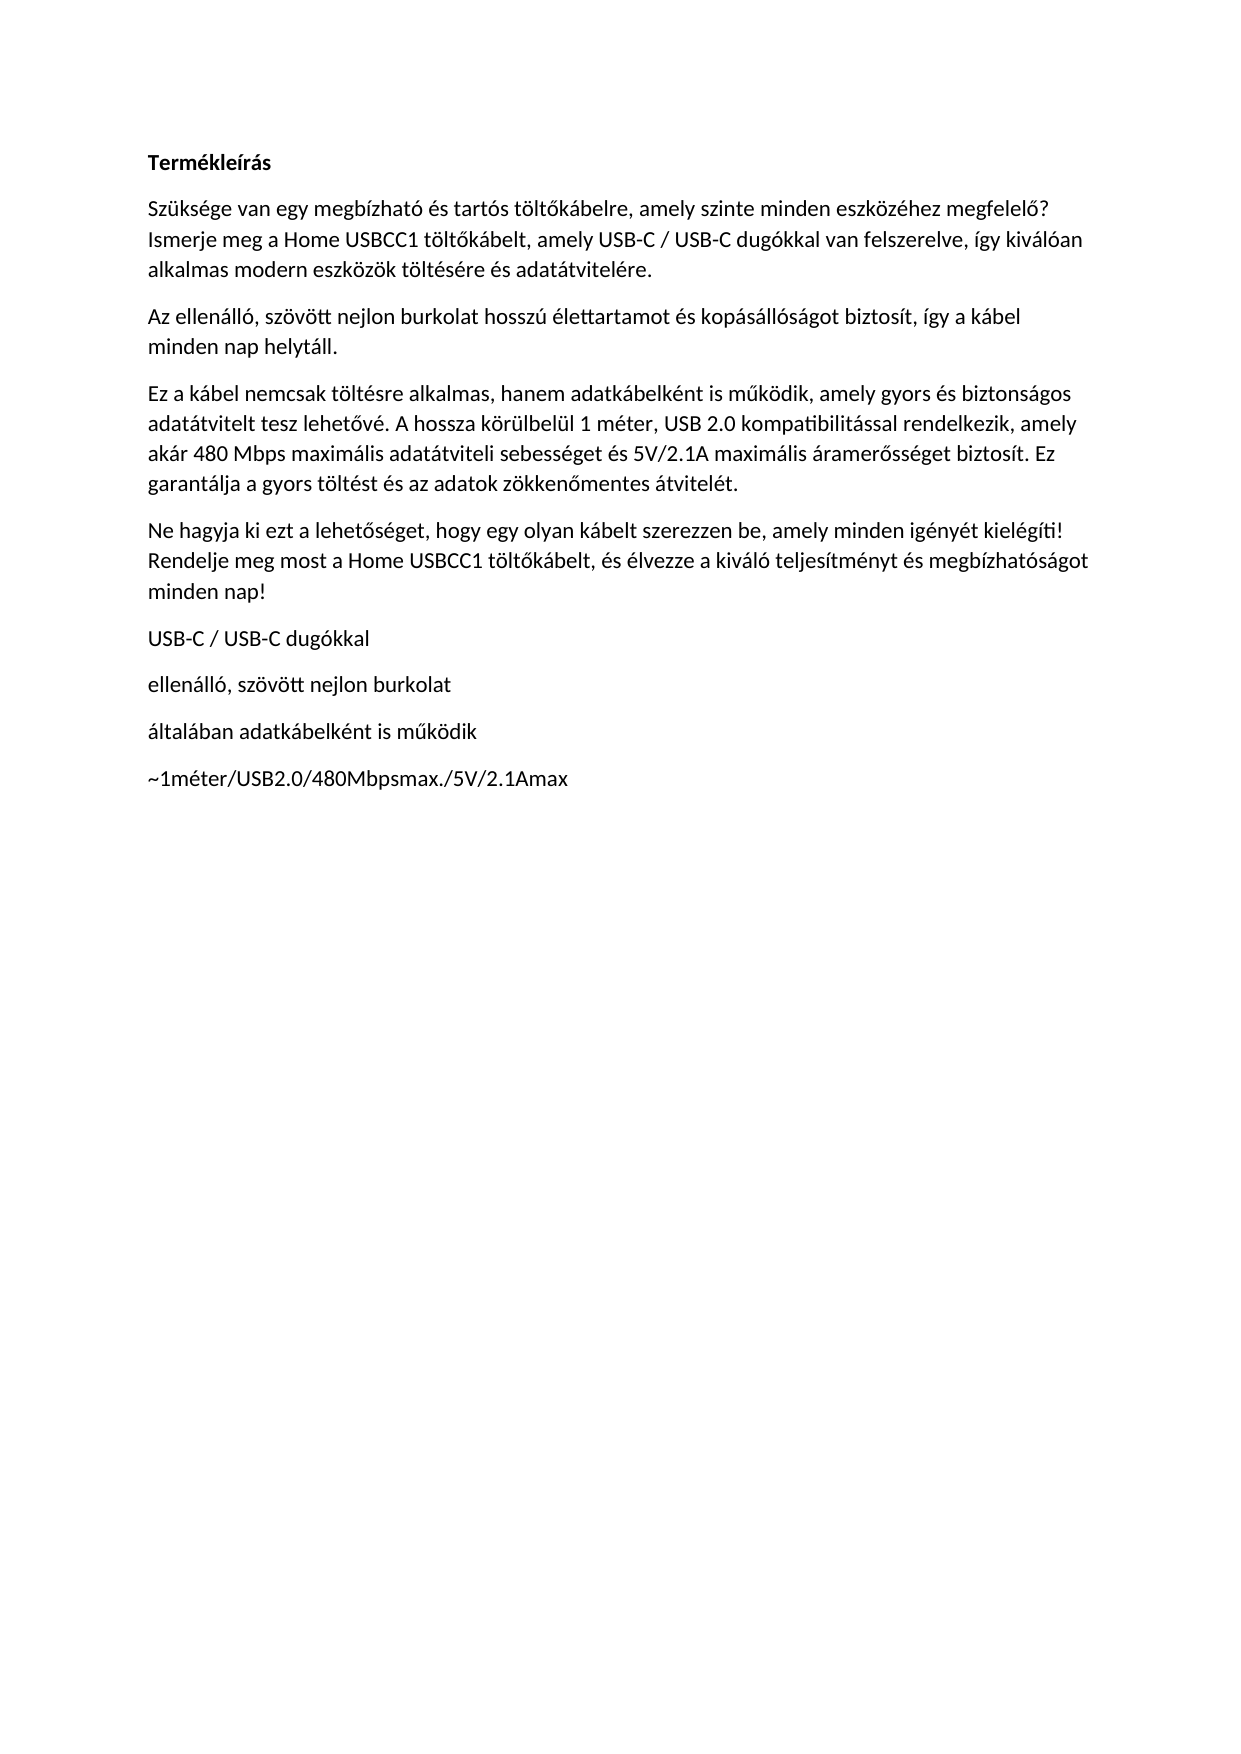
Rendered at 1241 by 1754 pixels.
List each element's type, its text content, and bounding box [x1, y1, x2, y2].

text ellenálló, szövött nejlon burkolat [148, 671, 1093, 698]
text ~1méter/USB2.0/480Mbpsmax./5V/2.1Amax [148, 764, 1093, 792]
text USB-C / USB-C dugókkal [148, 624, 1093, 652]
text Szüksége van egy megbízható és tartós töltőkábelre, amely szinte minden eszközéhez megfelelő? Ismerje meg a Home USBCC1 töltőkábelt, amely USB-C / USB-C dugókkal van felszerelve, így kiválóan alkalmas modern eszközök töltésére és adatátvitelére. [148, 194, 1093, 283]
text Ez a kábel nemcsak töltésre alkalmas, hanem adatkábelként is működik, amely gyors és biztonságos adatátvitelt tesz lehetővé. A hossza körülbelül 1 méter, USB 2.0 kompatibilitással rendelkezik, amely akár 480 Mbps maximális adatátviteli sebességet és 5V/2.1A maximális áramerősséget biztosít. Ez garantálja a gyors töltést és az adatok zökkenőmentes átvitelét. [148, 379, 1093, 497]
text Ne hagyja ki ezt a lehetőséget, hogy egy olyan kábelt szerezzen be, amely minden igényét kielégíti! Rendelje meg most a Home USBCC1 töltőkábelt, és élvezze a kiváló teljesítményt és megbízhatóságot minden nap! [148, 516, 1093, 605]
text Termékleírás [148, 148, 1093, 176]
text általában adatkábelként is működik [148, 717, 1093, 745]
text Az ellenálló, szövött nejlon burkolat hosszú élettartamot és kopásállóságot biztosít, így a kábel minden nap helytáll. [148, 302, 1093, 360]
